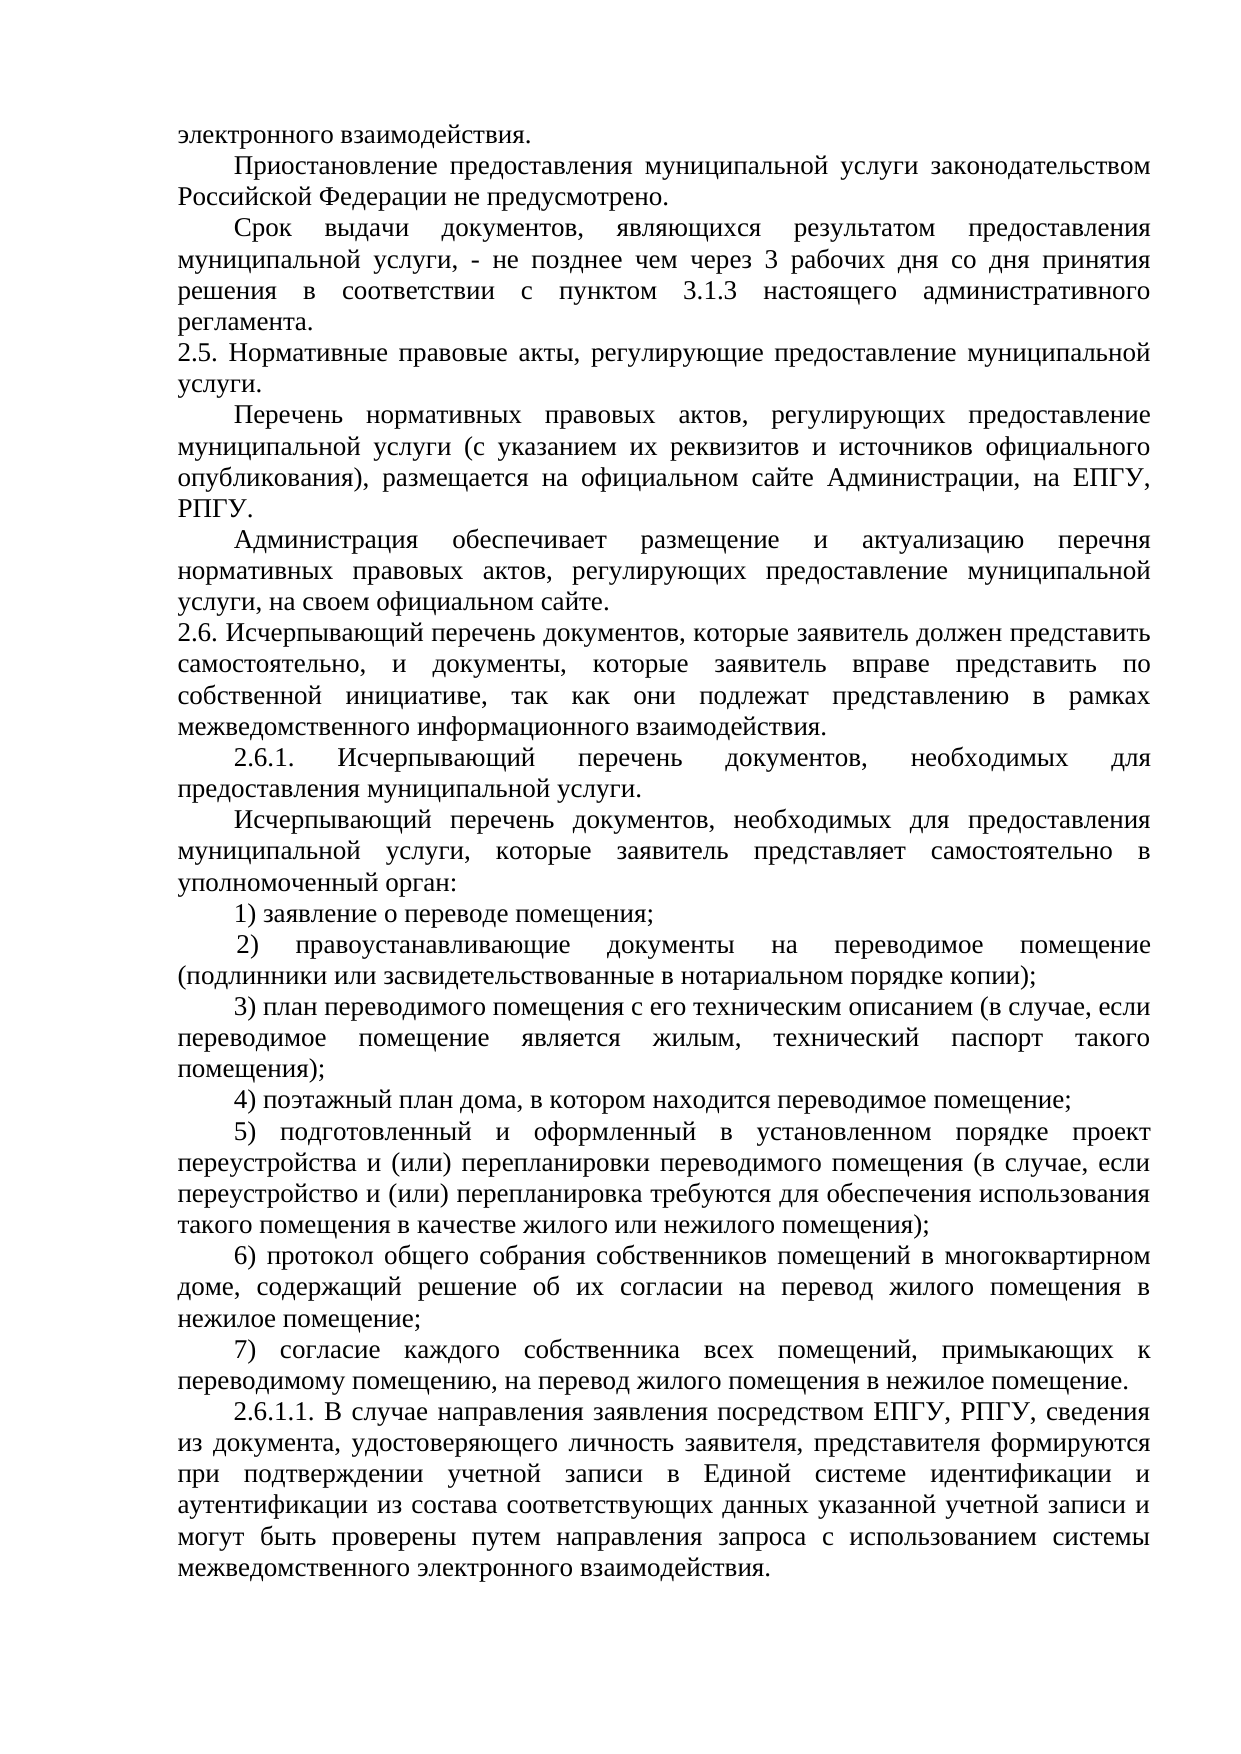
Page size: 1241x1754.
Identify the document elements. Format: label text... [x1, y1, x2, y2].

text 4) поэтажный план дома, в котором находится переводимое помещение; [177, 1084, 1152, 1115]
text 2.6.1. Исчерпывающий перечень документов, необходимых для предоставления муниципальной услуги. [177, 741, 1152, 803]
text 6) протокол общего собрания собственников помещений в многоквартирном доме, содержащий решение об их согласии на перевод жилого помещения в нежилое помещение; [177, 1239, 1152, 1333]
text Администрация обеспечивает размещение и актуализацию перечня нормативных правовых актов, регулирующих предоставление муниципальной услуги, на своем официальном сайте. [177, 523, 1152, 616]
text 2.5. Нормативные правовые акты, регулирующие предоставление муниципальной услуги. [177, 336, 1152, 398]
text 3) план переводимого помещения с его техническим описанием (в случае, если переводимое помещение является жилым, технический паспорт такого помещения); [177, 990, 1152, 1084]
text 2.6. Исчерпывающий перечень документов, которые заявитель должен представить самостоятельно, и документы, которые заявитель вправе представить по собственной инициативе, так как они подлежат представлению в рамках межведомственного информационного взаимодействия. [177, 616, 1152, 741]
text 7) согласие каждого собственника всех помещений, примыкающих к переводимому помещению, на перевод жилого помещения в нежилое помещение. [177, 1333, 1152, 1395]
text Перечень нормативных правовых актов, регулирующих предоставление муниципальной услуги (с указанием их реквизитов и источников официального опубликования), размещается на официальном сайте Администрации, на ЕПГУ, РПГУ. [177, 398, 1152, 523]
text Приостановление предоставления муниципальной услуги законодательством Российской Федерации не предусмотрено. [177, 149, 1152, 212]
text 1) заявление о переводе помещения; [177, 897, 1152, 928]
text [177, 118, 1152, 149]
text 2) правоустанавливающие документы на переводимое помещение (подлинники или засвидетельствованные в нотариальном порядке копии); [177, 928, 1152, 990]
text Срок выдачи документов, являющихся результатом предоставления муниципальной услуги, - не позднее чем через 3 рабочих дня со дня принятия решения в соответствии с пунктом 3.1.3 настоящего административного регламента. [177, 212, 1152, 336]
text 2.6.1.1. В случае направления заявления посредством ЕПГУ, РПГУ, сведения из документа, удостоверяющего личность заявителя, представителя формируются при подтверждении учетной записи в Единой системе идентификации и аутентификации из состава соответствующих данных указанной учетной записи и могут быть проверены путем направления запроса с использованием системы межведомственного электронного взаимодействия. [177, 1395, 1152, 1582]
text Исчерпывающий перечень документов, необходимых для предоставления муниципальной услуги, которые заявитель представляет самостоятельно в уполномоченный орган: [177, 803, 1152, 897]
text 5) подготовленный и оформленный в установленном порядке проект переустройства и (или) перепланировки переводимого помещения (в случае, если переустройство и (или) перепланировка требуются для обеспечения использования такого помещения в качестве жилого или нежилого помещения); [177, 1115, 1152, 1239]
